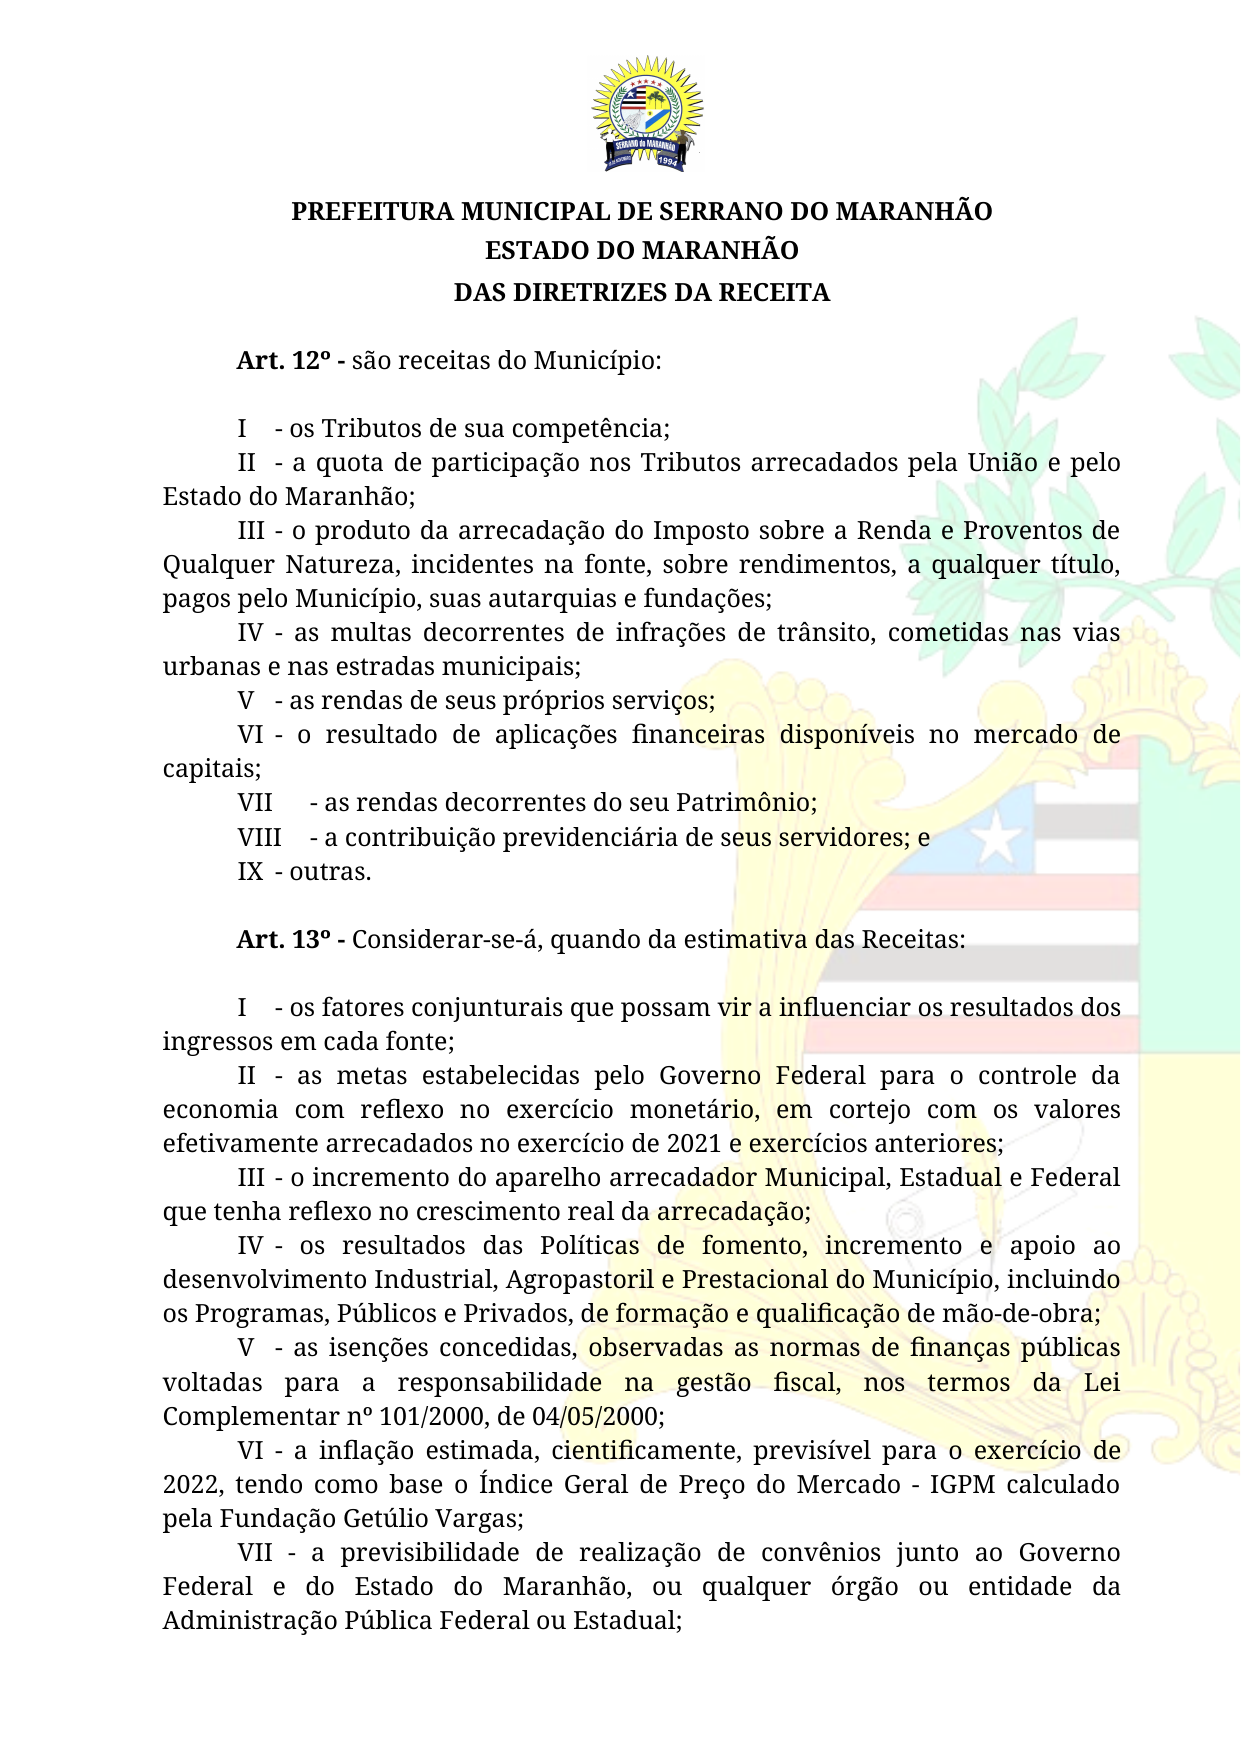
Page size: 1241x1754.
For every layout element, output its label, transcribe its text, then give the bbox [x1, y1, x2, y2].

text VII - a previsibilidade de realização de convênios junto ao Governo Federal e do Estado do Maranhão, ou qualquer órgão ou entidade da Administração Pública Federal ou Estadual; [162, 1534, 1122, 1637]
text VI - o resultado de aplicações financeiras disponíveis no mercado de capitais; [162, 717, 1122, 785]
text IV - as multas decorrentes de infrações de trânsito, cometidas nas vias urbanas e nas estradas municipais; [162, 615, 1122, 683]
text VI - a inflação estimada, cientificamente, previsível para o exercício de 2022, tendo como base o Índice Geral de Preço do Mercado - IGPM calculado pela Fundação Getúlio Vargas; [162, 1432, 1122, 1534]
text Art. 13º - Considerar-se-á, quando da estimativa das Receitas: [162, 921, 1122, 955]
text IV - os resultados das Políticas de fomento, incremento e apoio ao desenvolvimento Industrial, Agropastoril e Prestacional do Município, incluindo os Programas, Públicos e Privados, de formação e qualificação de mão-de-obra; [162, 1228, 1122, 1330]
text V - as rendas de seus próprios serviços; [162, 683, 1122, 717]
text IX - outras. [162, 853, 1122, 887]
text I - os fatores conjunturais que possam vir a influenciar os resultados dos ingressos em cada fonte; [162, 989, 1122, 1058]
text I - os Tributos de sua competência; [162, 410, 1122, 444]
text Art. 12º - são receitas do Município: [162, 342, 1122, 376]
picture [587, 55, 705, 172]
text III - o produto da arrecadação do Imposto sobre a Renda e Proventos de Qualquer Natureza, incidentes na fonte, sobre rendimentos, a qualquer título, pagos pelo Município, suas autarquias e fundações; [162, 513, 1122, 615]
text II - a quota de participação nos Tributos arrecadados pela União e pelo Estado do Maranhão; [162, 444, 1122, 513]
text III - o incremento do aparelho arrecadador Municipal, Estadual e Federal que tenha reflexo no crescimento real da arrecadação; [162, 1160, 1122, 1228]
text VII - as rendas decorrentes do seu Patrimônio; [162, 785, 1122, 819]
text V - as isenções concedidas, observadas as normas de finanças públicas voltadas para a responsabilidade na gestão fiscal, nos termos da Lei Complementar nº 101/2000, de 04/05/2000; [162, 1330, 1122, 1432]
subtitle DAS DIRETRIZES DA RECEITA [162, 274, 1122, 308]
text VIII - a contribuição previdenciária de seus servidores; e [162, 819, 1122, 853]
text II - as metas estabelecidas pelo Governo Federal para o controle da economia com reflexo no exercício monetário, em cortejo com os valores efetivamente arrecadados no exercício de 2021 e exercícios anteriores; [162, 1058, 1122, 1160]
